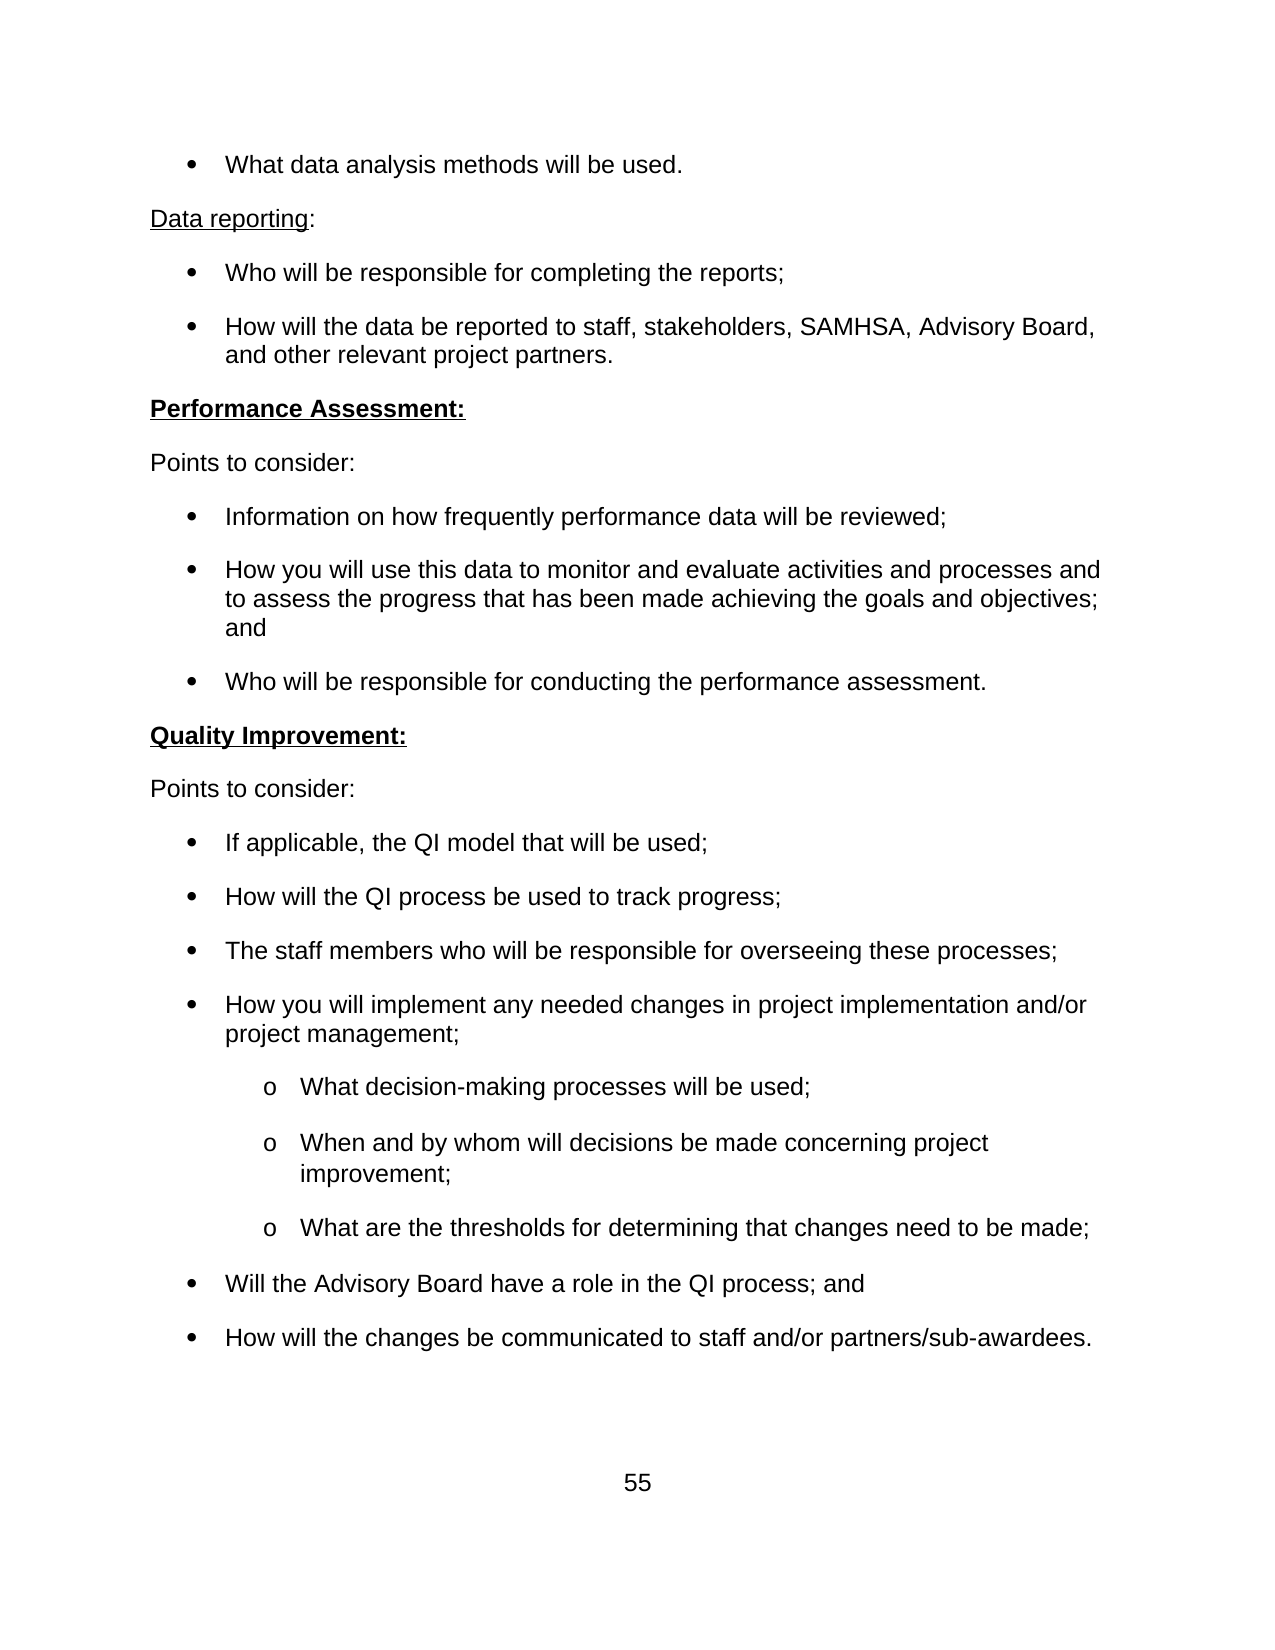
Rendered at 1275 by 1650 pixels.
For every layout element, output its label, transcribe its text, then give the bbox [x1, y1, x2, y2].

list How you will use this data to monitor and evaluate activities and processes and to assess the progress that has been made achieving the goals and objectives; and [187, 555, 1125, 642]
list What are the thresholds for determining that changes need to be made; [262, 1213, 1125, 1244]
list Will the Advisory Board have a role in the QI process; and [187, 1269, 1125, 1298]
list How will the QI process be used to track progress; [187, 882, 1125, 911]
list How will the data be reported to staff, stakeholders, SAMHSA, Advisory Board, and other relevant project partners. [187, 311, 1125, 369]
list Information on how frequently performance data will be reviewed; [187, 502, 1125, 530]
list How you will implement any needed changes in project implementation and/or project management; [187, 990, 1125, 1047]
text Performance Assessment: [150, 394, 1125, 423]
list If applicable, the QI model that will be used; [187, 828, 1125, 857]
text Points to consider: [150, 774, 1125, 803]
text Quality Improvement: [150, 721, 1125, 749]
list Who will be responsible for conducting the performance assessment. [187, 667, 1125, 696]
list Who will be responsible for completing the reports; [187, 258, 1125, 286]
list What decision-making processes will be used; [262, 1072, 1125, 1103]
list When and by whom will decisions be made concerning project improvement; [262, 1128, 1125, 1188]
text Points to consider: [150, 448, 1125, 477]
list The staff members who will be responsible for overseeing these processes; [187, 936, 1125, 965]
list What data analysis methods will be used. [187, 150, 1125, 179]
list How will the changes be communicated to staff and/or partners/sub-awardees. [187, 1323, 1125, 1352]
text Data reporting: [150, 204, 1125, 233]
